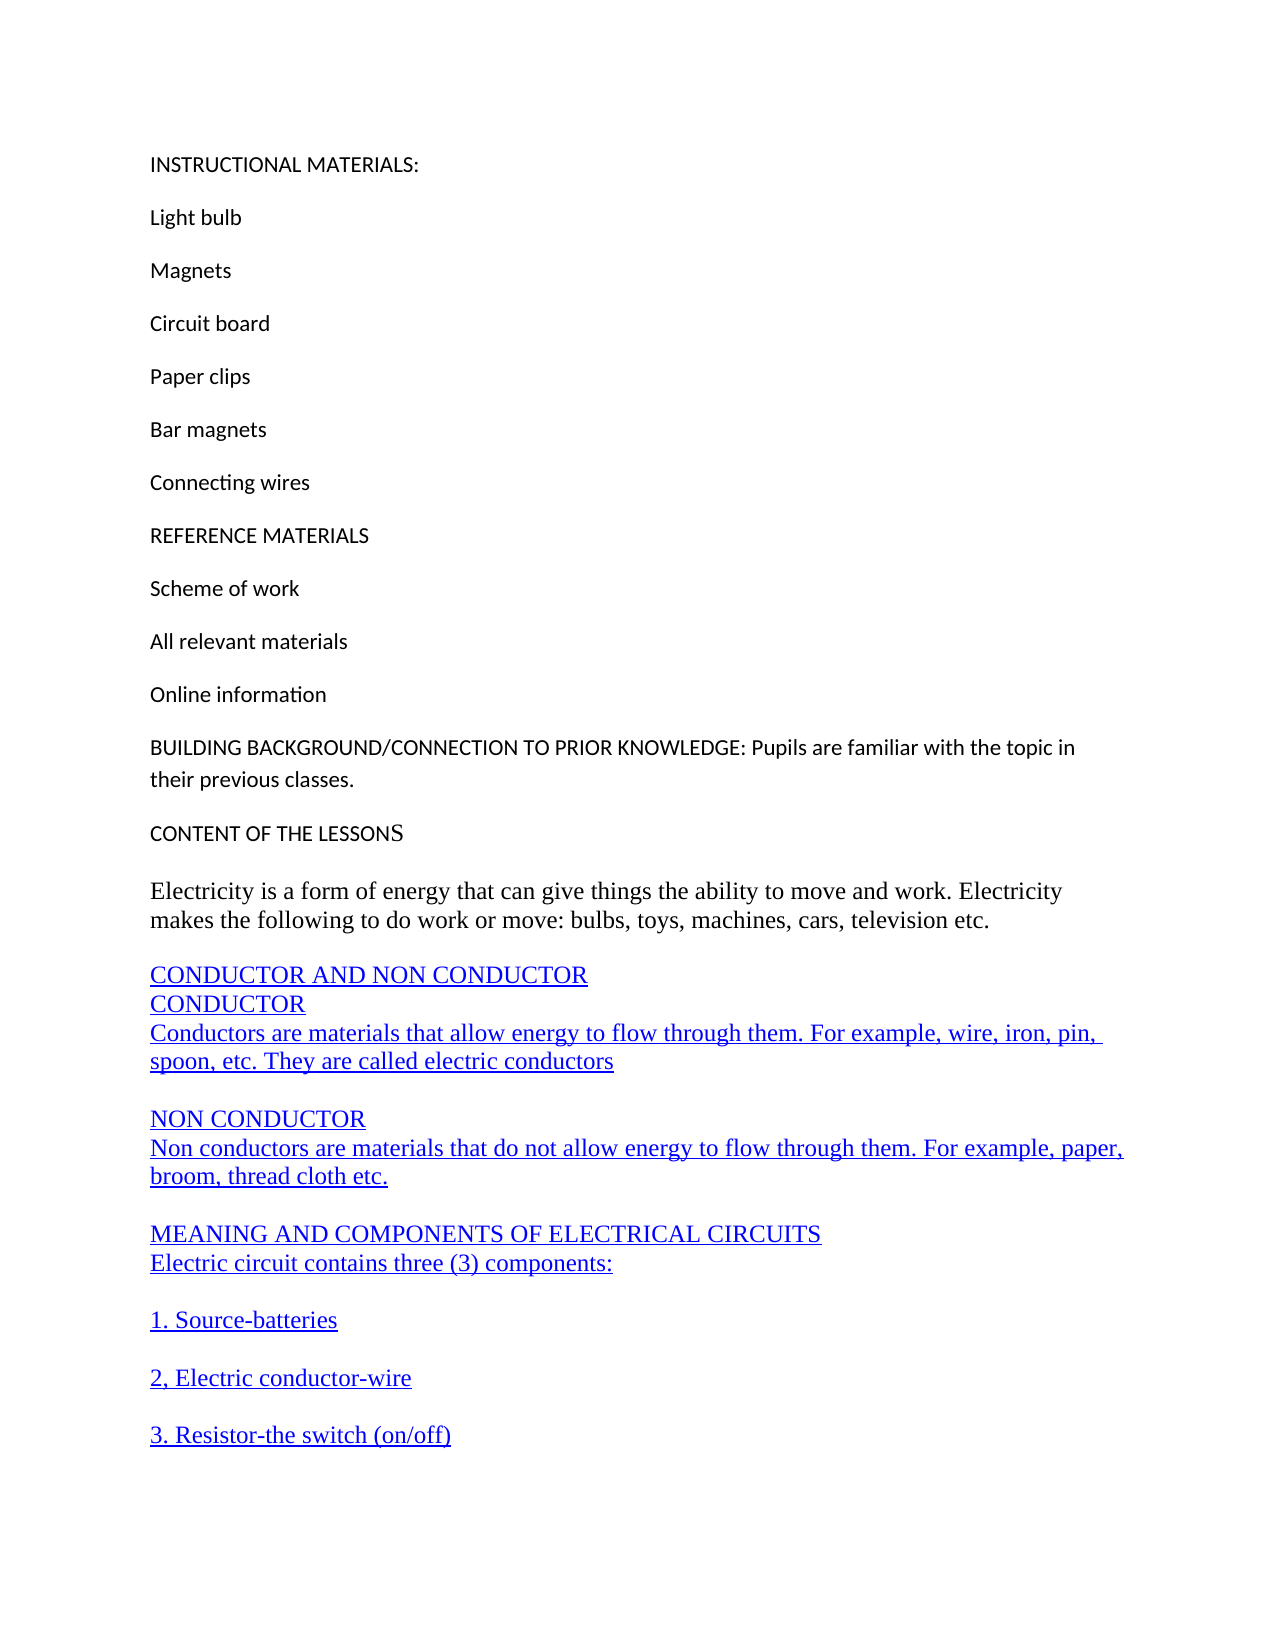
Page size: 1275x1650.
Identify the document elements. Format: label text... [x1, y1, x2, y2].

text INSTRUCTIONAL MATERIALS: [150, 150, 1125, 178]
text 3. Resistor-the switch (on/off) [150, 1420, 1125, 1449]
text BUILDING BACKGROUND/CONNECTION TO PRIOR KNOWLEDGE: Pupils are familiar with the topic in their previous classes. [150, 733, 1125, 793]
text CONTENT OF THE LESSONS [150, 818, 1125, 847]
text Connecting wires [150, 468, 1125, 496]
text CONDUCTOR AND NON CONDUCTOR [150, 960, 1125, 989]
text Electricity is a form of energy that can give things the ability to move and work. Electricity makes the following to do work or move: bulbs, toys, machines, cars, television etc. [150, 876, 1125, 934]
text Scheme of work [150, 574, 1125, 602]
text Circuit board [150, 309, 1125, 337]
text Magnets [150, 256, 1125, 284]
text Non conductors are materials that do not allow energy to flow through them. For example, paper, broom, thread cloth etc. [150, 1133, 1125, 1190]
text Paper clips [150, 362, 1125, 390]
text All relevant materials [150, 627, 1125, 655]
text 1. Source-batteries [150, 1305, 1125, 1334]
text CONDUCTOR [150, 989, 1125, 1018]
text Bar magnets [150, 415, 1125, 443]
text Electric circuit contains three (3) components: [150, 1248, 1125, 1276]
text NON CONDUCTOR [150, 1104, 1125, 1133]
text 2, Electric conductor-wire [150, 1363, 1125, 1391]
text Online information [150, 680, 1125, 708]
text REFERENCE MATERIALS [150, 521, 1125, 549]
text MEANING AND COMPONENTS OF ELECTRICAL CIRCUITS [150, 1219, 1125, 1248]
text Light bulb [150, 203, 1125, 231]
text Conductors are materials that allow energy to flow through them. For example, wire, iron, pin, spoon, etc. They are called electric conductors [150, 1018, 1125, 1075]
